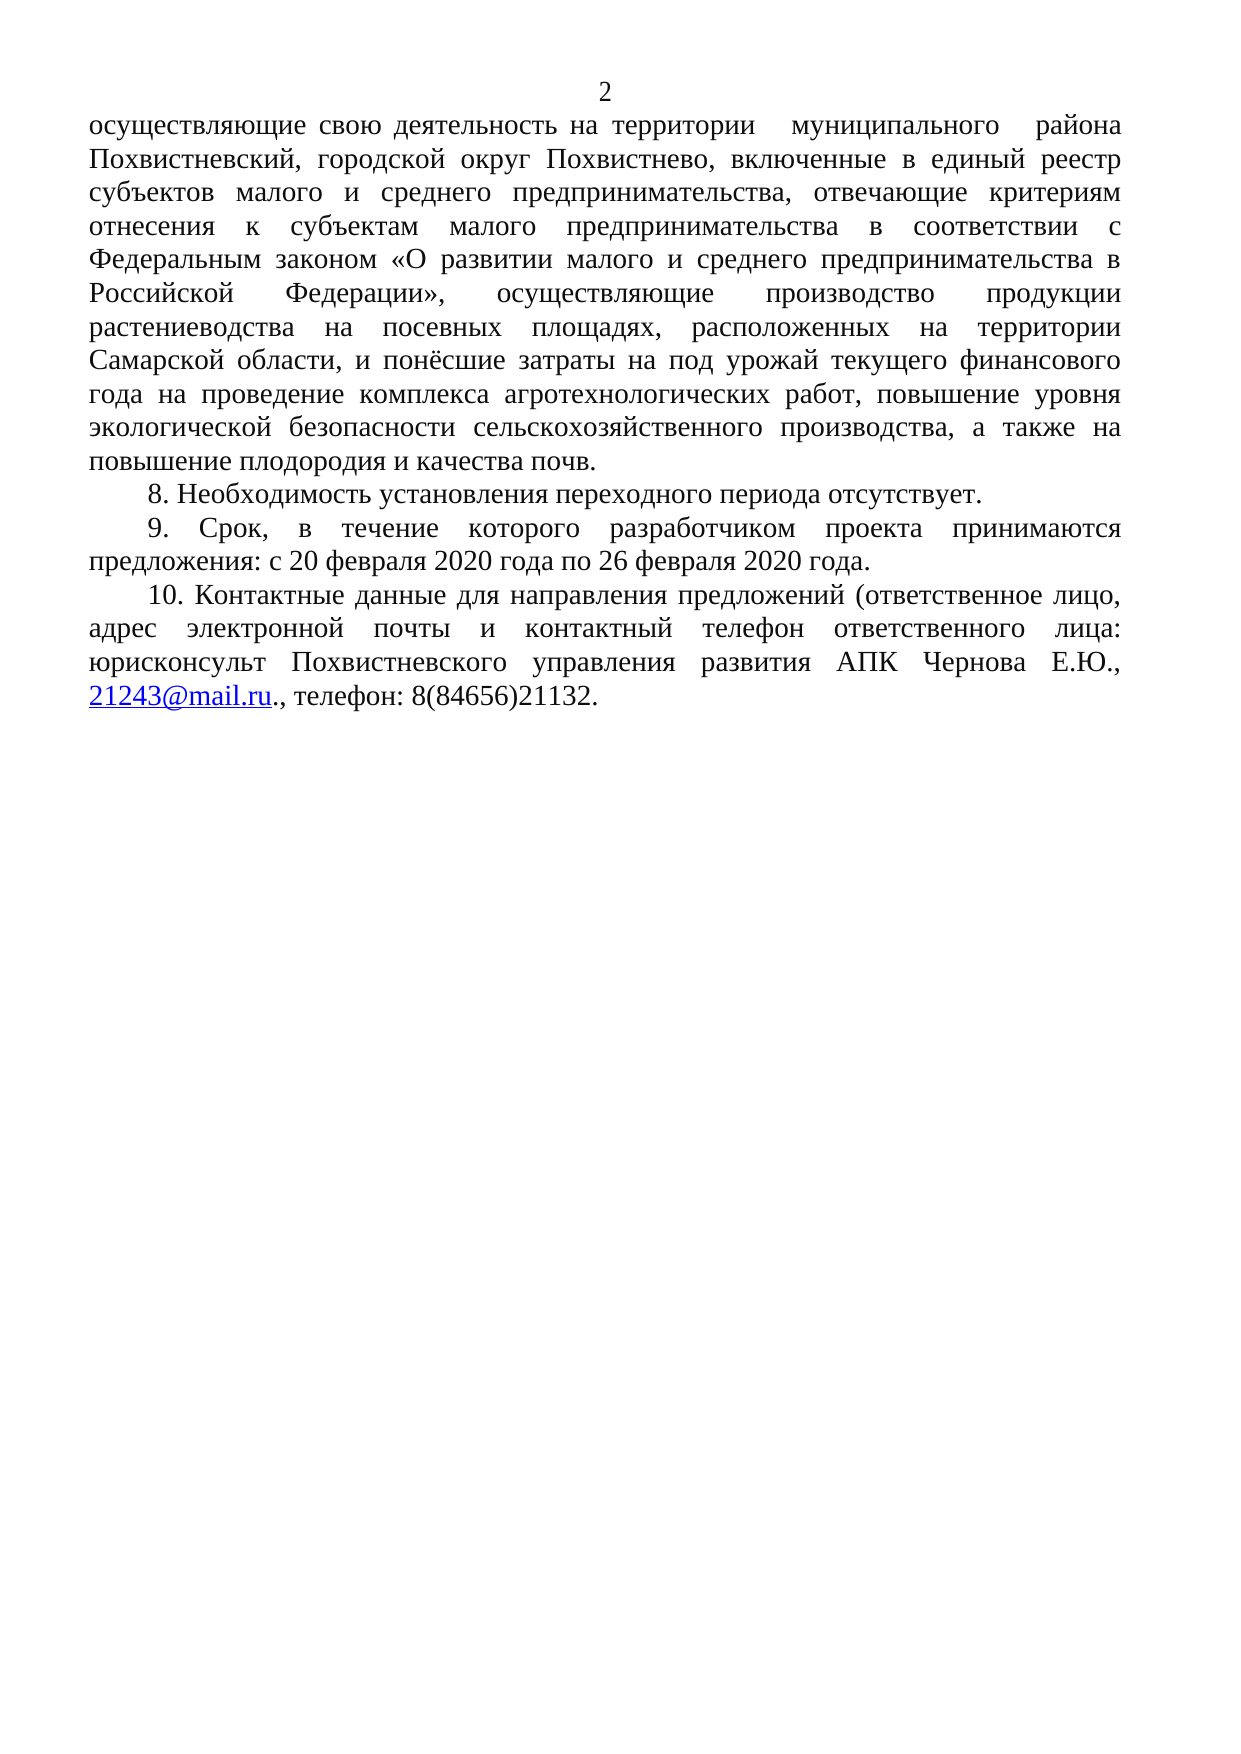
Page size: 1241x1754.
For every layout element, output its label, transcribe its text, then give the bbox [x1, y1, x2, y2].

text 9. Срок, в течение которого разработчиком проекта принимаются предложения: с 20 февраля 2020 года по 26 февраля 2020 года. [89, 510, 1122, 577]
text 8. Необходимость установления переходного периода отсутствует. [89, 476, 1122, 510]
text 10. Контактные данные для направления предложений (ответственное лицо, адрес электронной почты и контактный телефон ответственного лица: юрисконсульт Похвистневского управления развития АПК Чернова Е.Ю., 21243@mail.ru., телефон: 8(84656)21132. [89, 577, 1122, 711]
